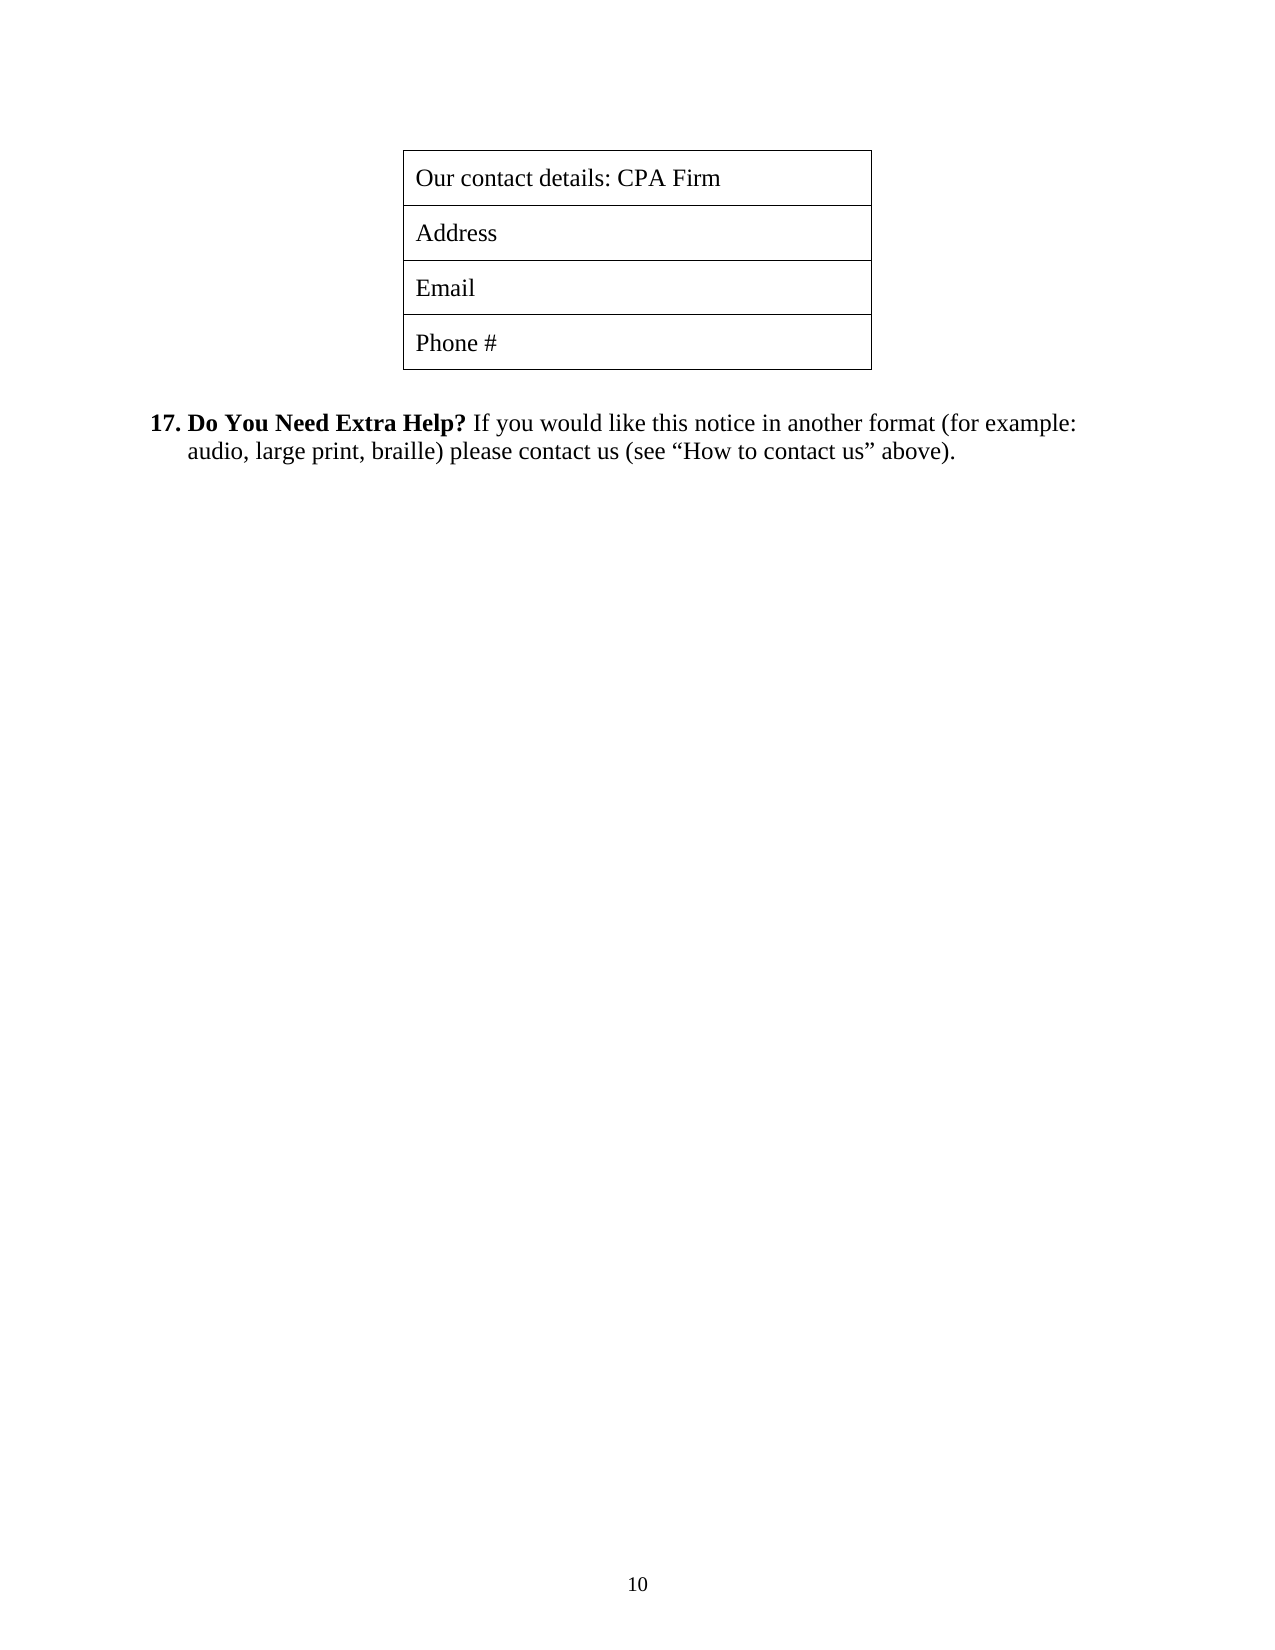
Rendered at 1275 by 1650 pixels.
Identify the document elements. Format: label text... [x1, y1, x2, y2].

table_cell Email [404, 261, 871, 314]
table_cell Phone # [404, 315, 871, 369]
table_cell Address [404, 206, 871, 259]
table_header Our contact details: CPA Firm [404, 151, 871, 205]
list Do You Need Extra Help? If you would like this notice in another format (for example: audio, large print, braille) please contact us (see “How to contact us” above). [150, 408, 1125, 465]
